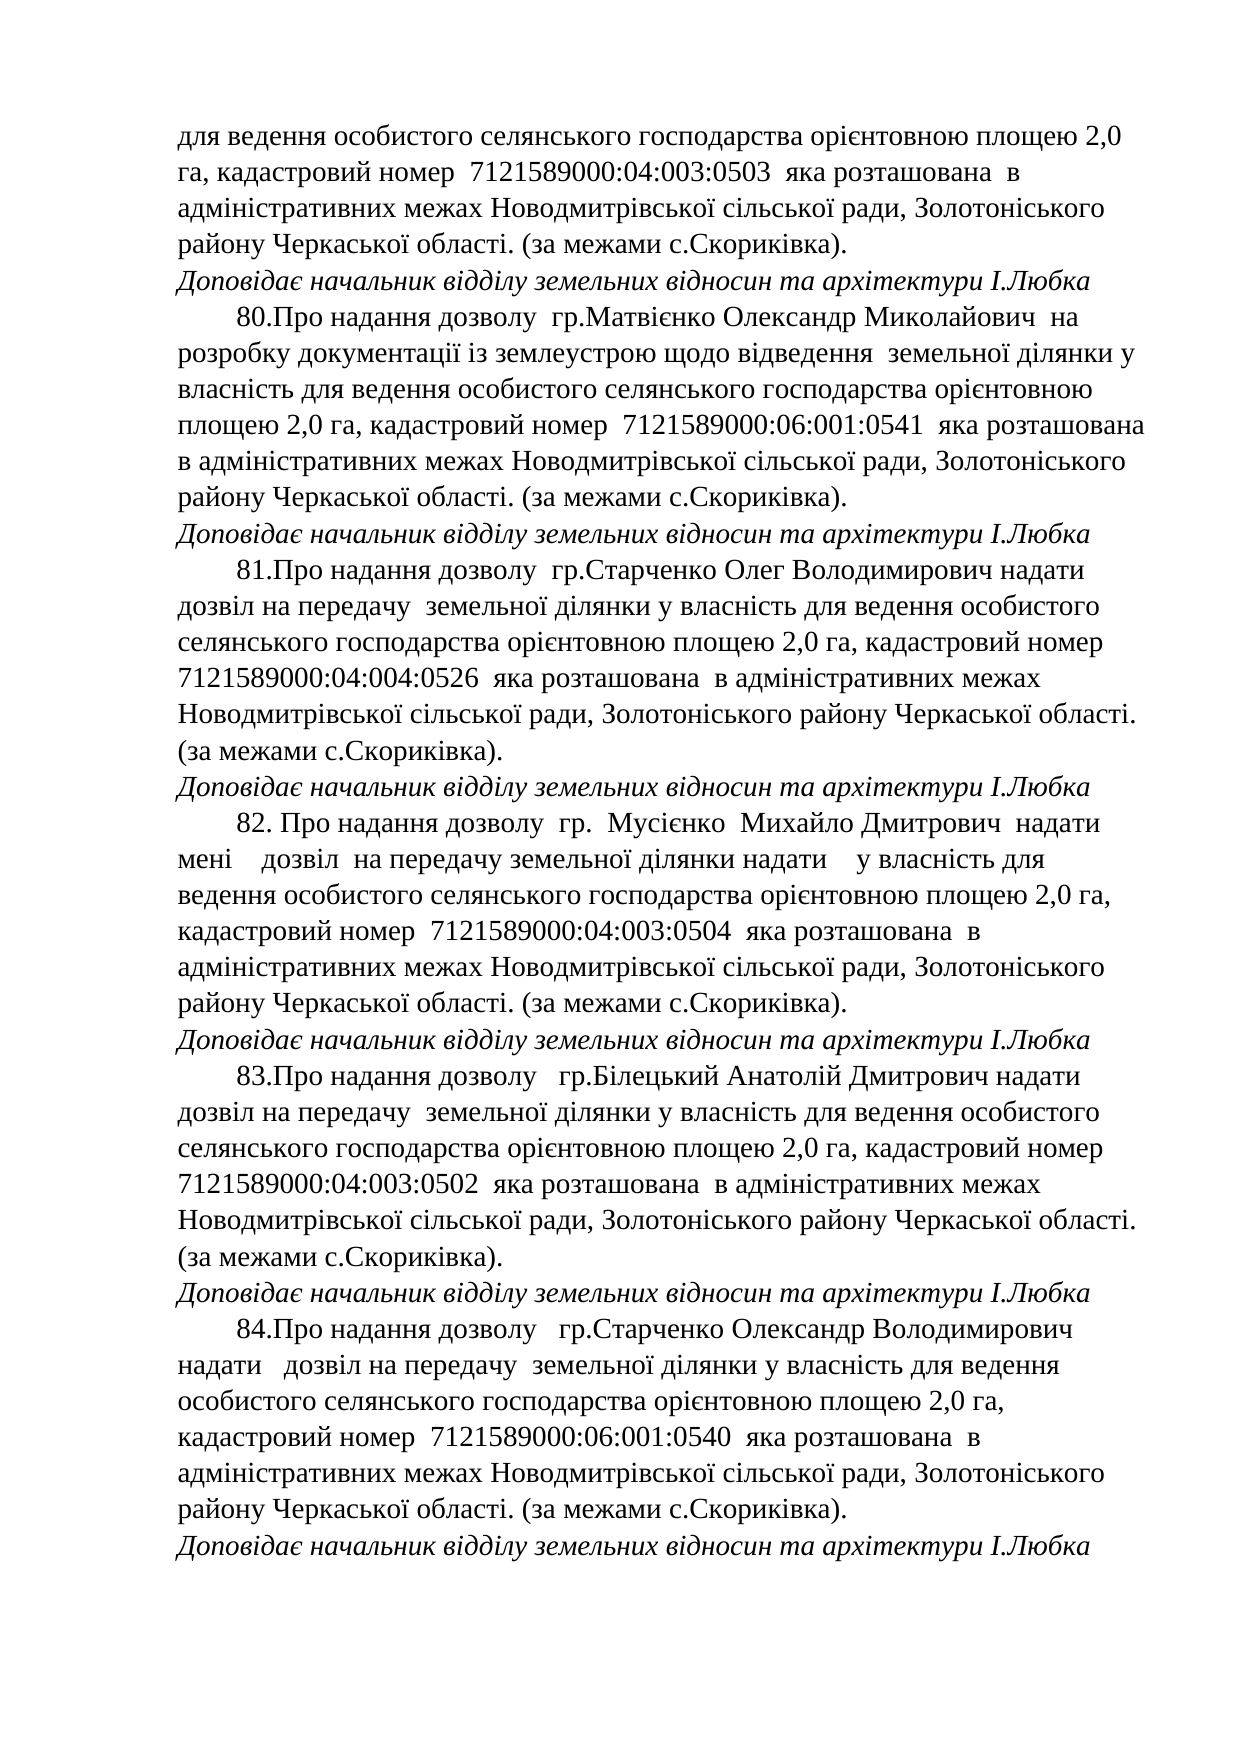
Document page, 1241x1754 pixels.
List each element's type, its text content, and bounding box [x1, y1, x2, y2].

text Доповідає начальник відділу земельних відносин та архітектури І.Любка [177, 769, 1152, 802]
text Доповідає начальник відділу земельних відносин та архітектури І.Любка [177, 1528, 1152, 1561]
text Доповідає начальник відділу земельних відносин та архітектури І.Любка [177, 516, 1152, 549]
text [177, 118, 1152, 260]
text Доповідає начальник відділу земельних відносин та архітектури І.Любка [177, 1275, 1152, 1308]
text 80.Про надання дозволу гр.Матвієнко Олександр Миколайович на розробку документації із землеустрою щодо відведення земельної ділянки у власність для ведення особистого селянського господарства орієнтовною площею 2,0 га, кадастровий номер 7121589000:06:001:0541 яка розташована в адміністративних межах Новодмитрівської сільської ради, Золотоніського району Черкаської області. (за межами с.Скориківка). [177, 299, 1152, 513]
text 84.Про надання дозволу гр.Старченко Олександр Володимирович надати дозвіл на передачу земельної ділянки у власність для ведення особистого селянського господарства орієнтовною площею 2,0 га, кадастровий номер 7121589000:06:001:0540 яка розташована в адміністративних межах Новодмитрівської сільської ради, Золотоніського району Черкаської області. (за межами с.Скориківка). [177, 1311, 1152, 1525]
text Доповідає начальник відділу земельних відносин та архітектури І.Любка [177, 263, 1152, 296]
text Доповідає начальник відділу земельних відносин та архітектури І.Любка [177, 1022, 1152, 1055]
text 82. Про надання дозволу гр. Мусієнко Михайло Дмитрович надати мені дозвіл на передачу земельної ділянки надати у власність для ведення особистого селянського господарства орієнтовною площею 2,0 га, кадастровий номер 7121589000:04:003:0504 яка розташована в адміністративних межах Новодмитрівської сільської ради, Золотоніського району Черкаської області. (за межами с.Скориківка). [177, 805, 1152, 1019]
text 81.Про надання дозволу гр.Старченко Олег Володимирович надати дозвіл на передачу земельної ділянки у власність для ведення особистого селянського господарства орієнтовною площею 2,0 га, кадастровий номер 7121589000:04:004:0526 яка розташована в адміністративних межах Новодмитрівської сільської ради, Золотоніського району Черкаської області. (за межами с.Скориківка). [177, 552, 1152, 766]
text 83.Про надання дозволу гр.Білецький Анатолій Дмитрович надати дозвіл на передачу земельної ділянки у власність для ведення особистого селянського господарства орієнтовною площею 2,0 га, кадастровий номер 7121589000:04:003:0502 яка розташована в адміністративних межах Новодмитрівської сільської ради, Золотоніського району Черкаської області. (за межами с.Скориківка). [177, 1058, 1152, 1272]
